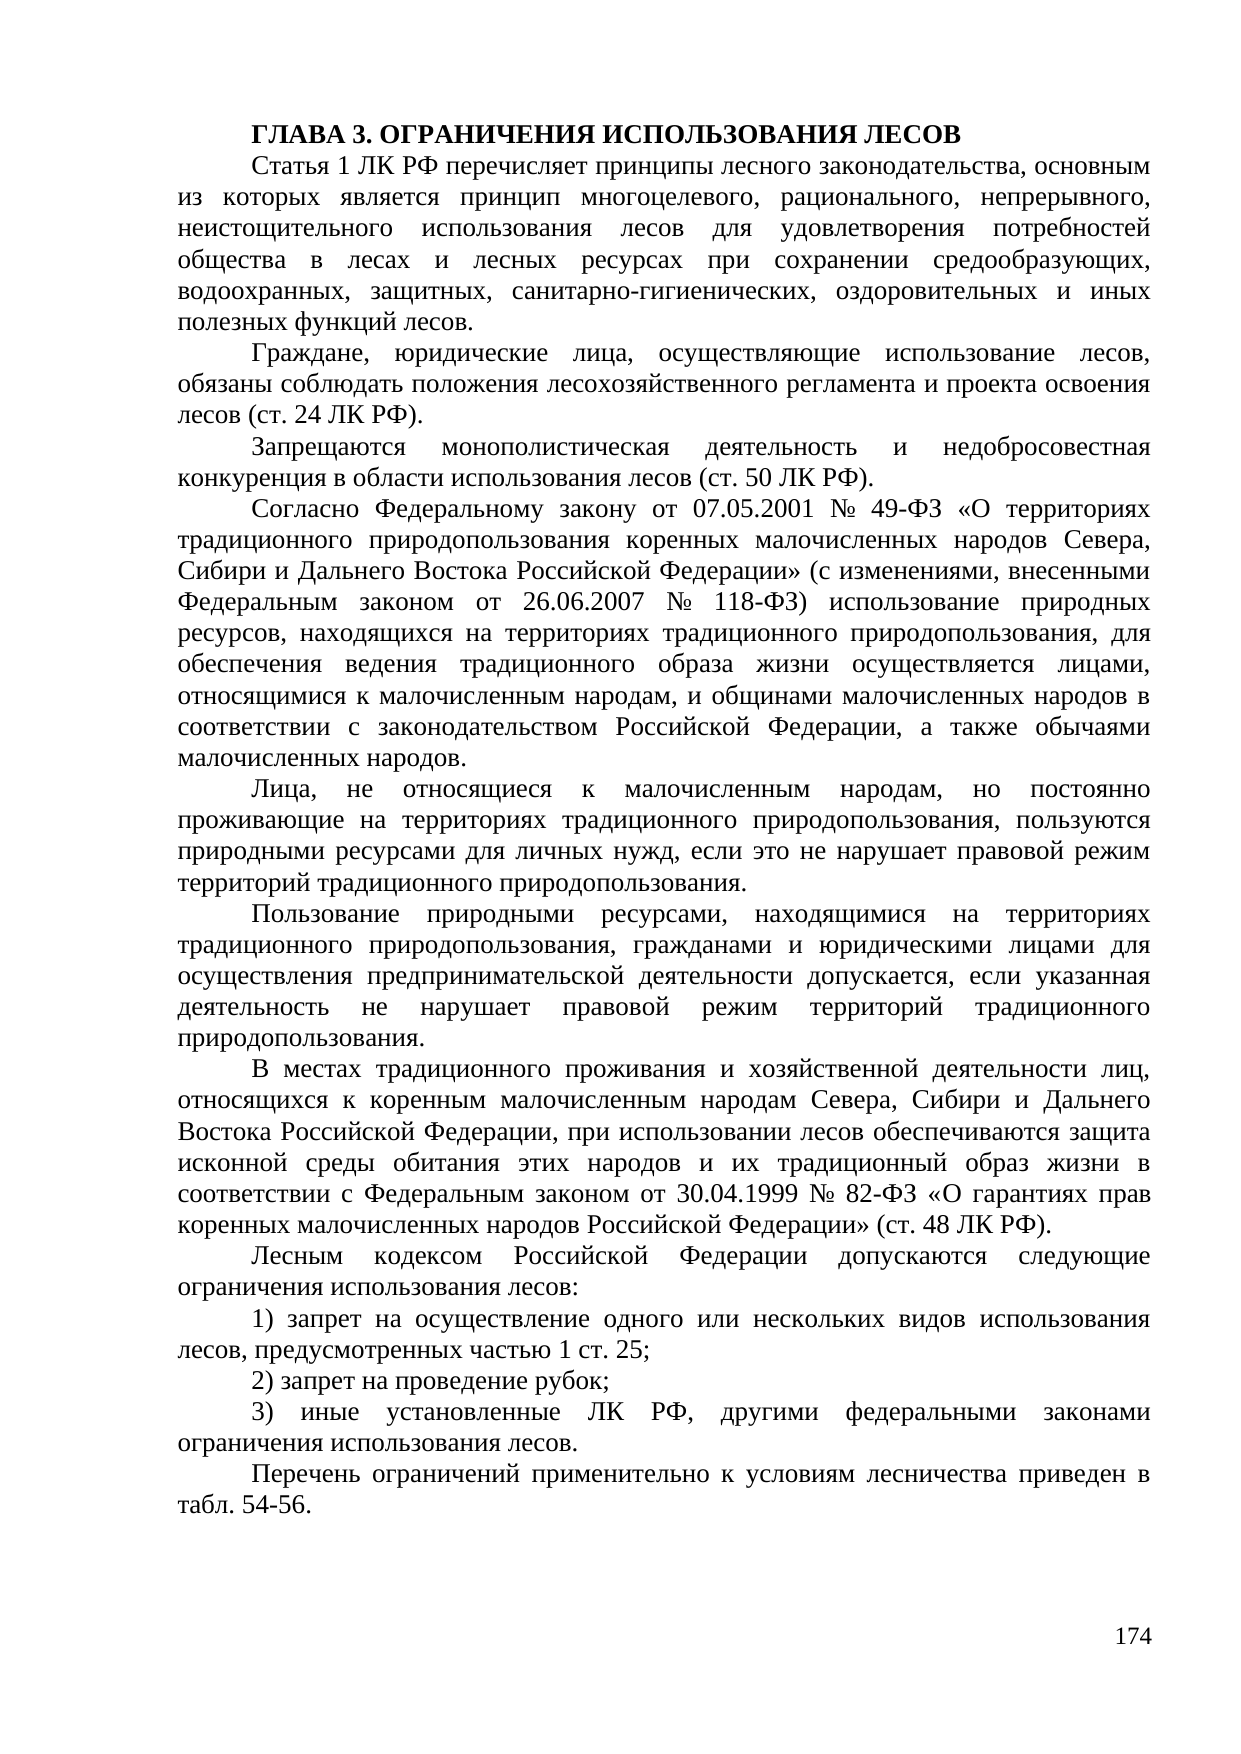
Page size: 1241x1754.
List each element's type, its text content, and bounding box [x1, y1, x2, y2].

text Лесным кодексом Российской Федерации допускаются следующие ограничения использования лесов: [177, 1239, 1152, 1302]
text Перечень ограничений применительно к условиям лесничества приведен в табл. 54-56. [177, 1457, 1152, 1520]
text Лица, не относящиеся к малочисленным народам, но постоянно проживающие на территориях традиционного природопользования, пользуются природными ресурсами для личных нужд, если это не нарушает правовой режим территорий традиционного природопользования. [177, 772, 1152, 897]
text Статья 1 ЛК РФ перечисляет принципы лесного законодательства, основным из которых является принцип многоцелевого, рационального, непрерывного, неистощительного использования лесов для удовлетворения потребностей общества в лесах и лесных ресурсах при сохранении средообразующих, водоохранных, защитных, санитарно-гигиенических, оздоровительных и иных полезных функций лесов. [177, 149, 1152, 336]
text 2) запрет на проведение рубок; [177, 1364, 1152, 1395]
text Граждане, юридические лица, осуществляющие использование лесов, обязаны соблюдать положения лесохозяйственного регламента и проекта освоения лесов (ст. 24 ЛК РФ). [177, 336, 1152, 429]
text 3) иные установленные ЛК РФ, другими федеральными законами ограничения использования лесов. [177, 1395, 1152, 1457]
text Пользование природными ресурсами, находящимися на территориях традиционного природопользования, гражданами и юридическими лицами для осуществления предпринимательской деятельности допускается, если указанная деятельность не нарушает правовой режим территорий традиционного природопользования. [177, 897, 1152, 1052]
text ГЛАВА 3. ОГРАНИЧЕНИЯ ИСПОЛЬЗОВАНИЯ ЛЕСОВ [177, 118, 1054, 149]
text 1) запрет на осуществление одного или нескольких видов использования лесов, предусмотренных частью 1 ст. 25; [177, 1302, 1152, 1364]
text Запрещаются монополистическая деятельность и недобросовестная конкуренция в области использования лесов (ст. 50 ЛК РФ). [177, 429, 1152, 492]
text Согласно Федеральному закону от 07.05.2001 № 49-ФЗ «О территориях традиционного природопользования коренных малочисленных народов Севера, Сибири и Дальнего Востока Российской Федерации» (с изменениями, внесенными Федеральным законом от 26.06.2007 № 118-ФЗ) использование природных ресурсов, находящихся на территориях традиционного природопользования, для обеспечения ведения традиционного образа жизни осуществляется лицами, относящимися к малочисленным народам, и общинами малочисленных народов в соответствии с законодательством Российской Федерации, а также обычаями малочисленных народов. [177, 492, 1152, 772]
text В местах традиционного проживания и хозяйственной деятельности лиц, относящихся к коренным малочисленным народам Севера, Сибири и Дальнего Востока Российской Федерации, при использовании лесов обеспечиваются защита исконной среды обитания этих народов и их традиционный образ жизни в соответствии с Федеральным законом от 30.04.1999 № 82-ФЗ «О гарантиях прав коренных малочисленных народов Российской Федерации» (ст. 48 ЛК РФ). [177, 1052, 1152, 1239]
